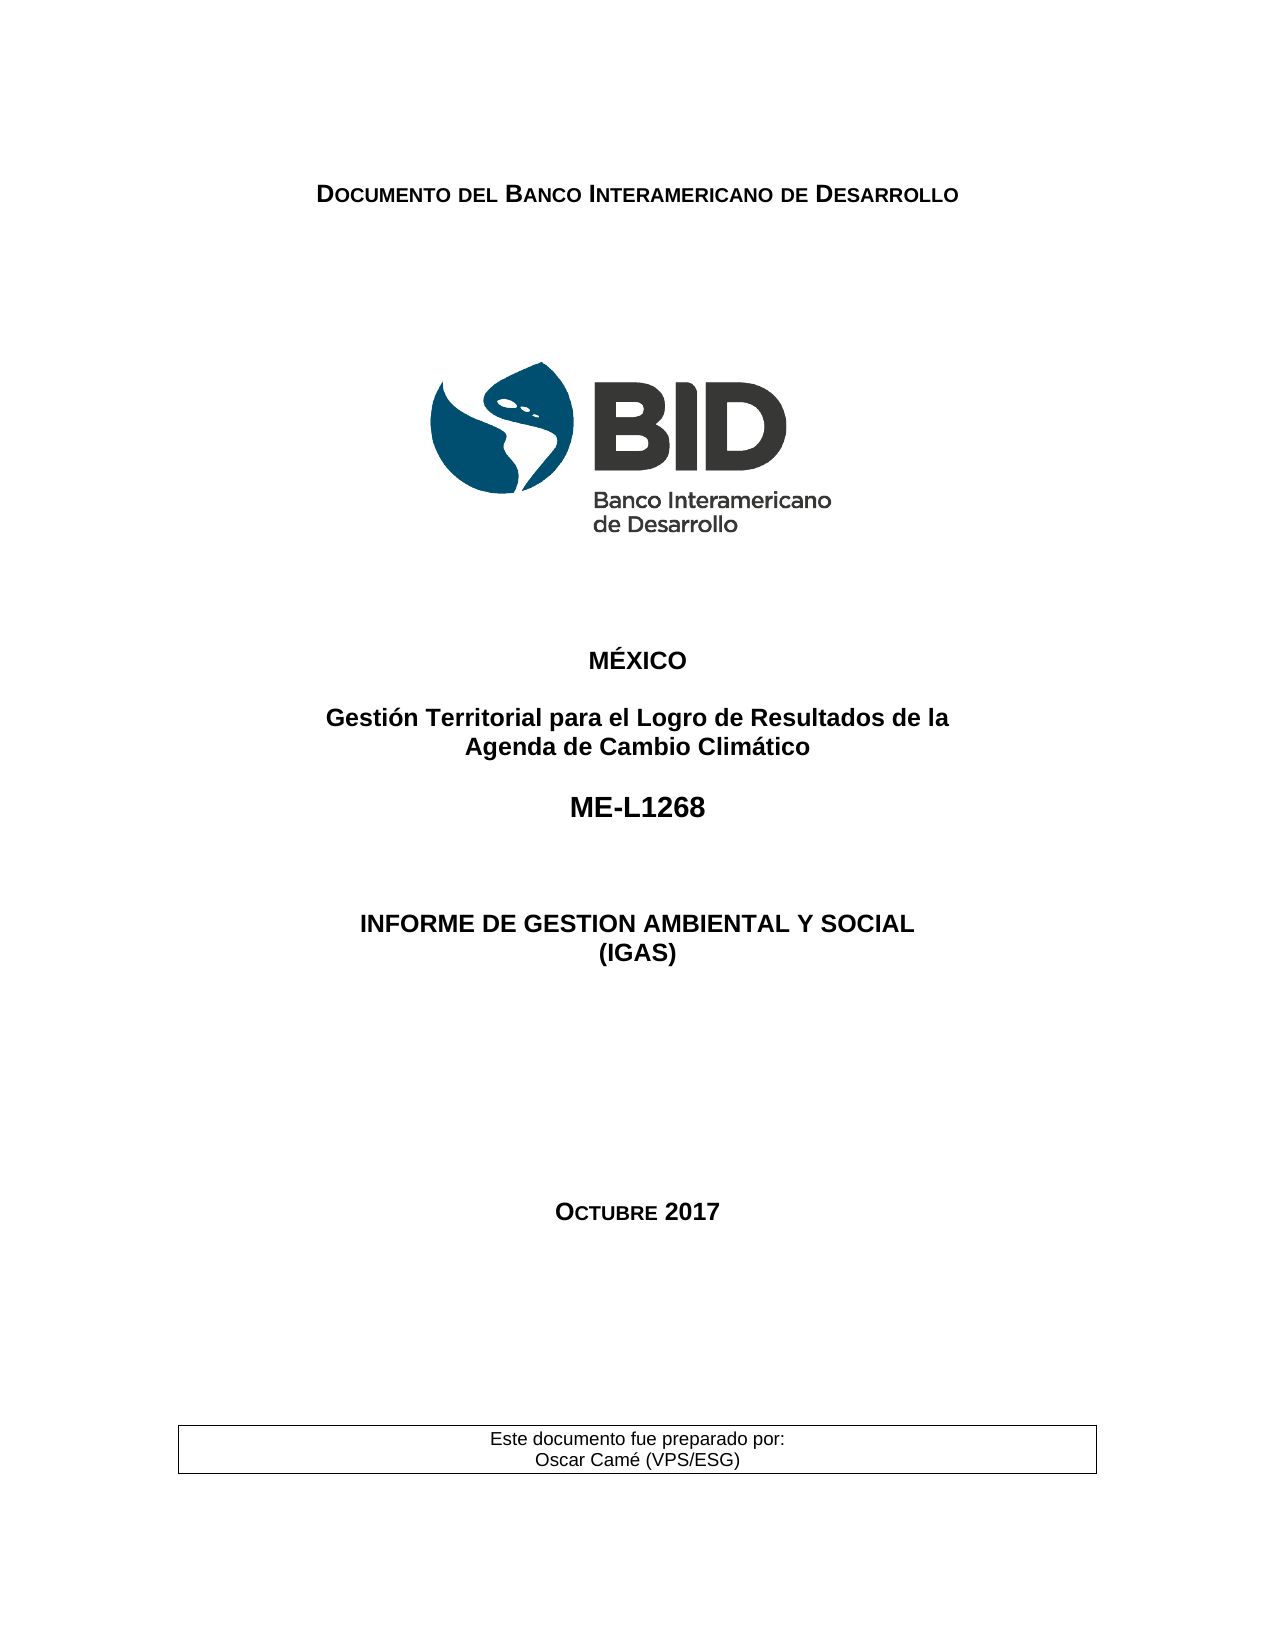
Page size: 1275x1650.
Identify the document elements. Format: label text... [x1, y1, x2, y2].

text Informe de gestion ambiental y social [187, 909, 1087, 938]
text MÉXICO [187, 646, 1087, 674]
text Octubre 2017 [187, 1197, 1087, 1226]
text Oscar Camé (VPS/ESG) [179, 1446, 1096, 1473]
picture [394, 322, 881, 589]
text Este documento fue preparado por: [179, 1426, 1096, 1446]
text Gestión Territorial para el Logro de Resultados de la [187, 703, 1087, 732]
text (IGAS) [187, 938, 1087, 967]
text ME-L1268 [187, 789, 1087, 823]
text Agenda de Cambio Climático [187, 732, 1087, 761]
text Documento del Banco Interamericano de Desarrollo [187, 179, 1087, 207]
